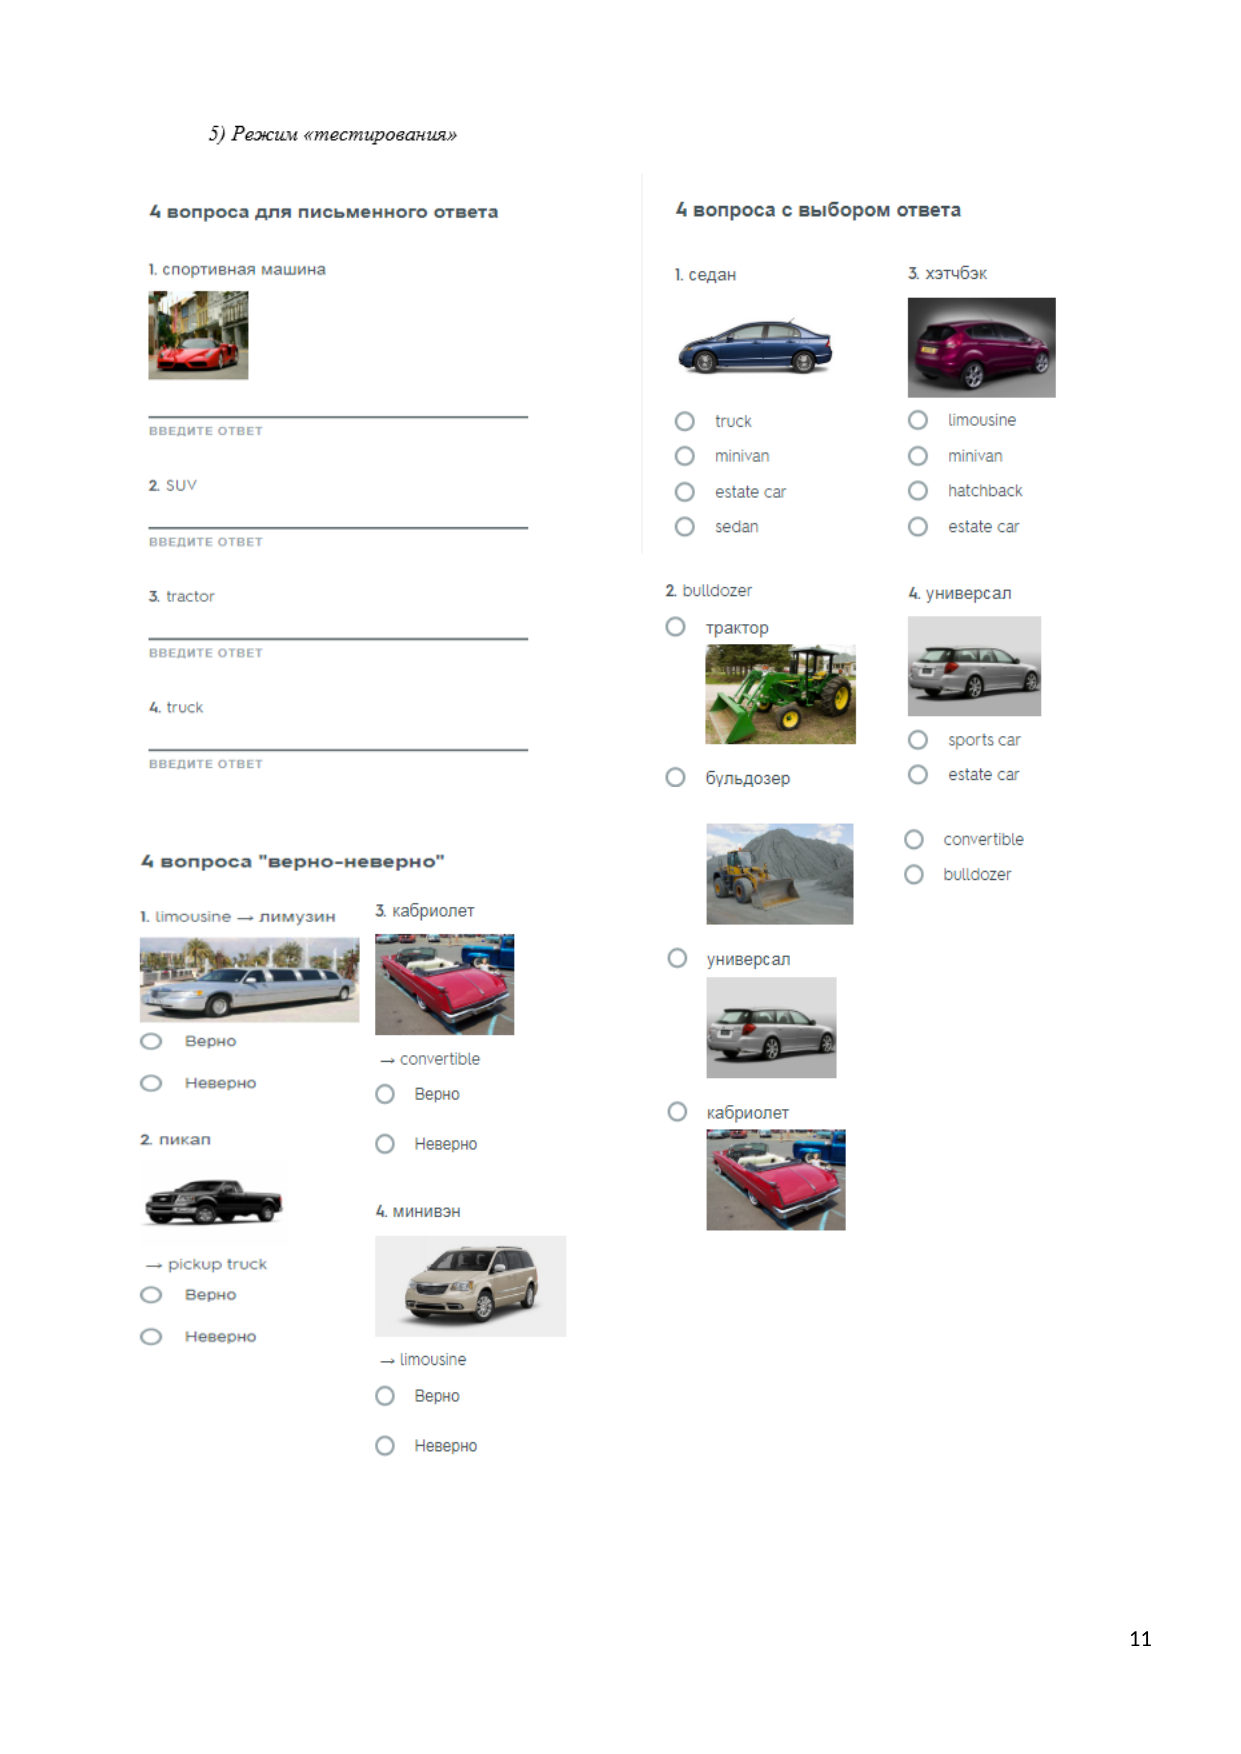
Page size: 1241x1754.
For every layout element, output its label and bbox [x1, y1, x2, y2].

picture [118, 118, 1092, 787]
picture [118, 817, 1059, 1457]
